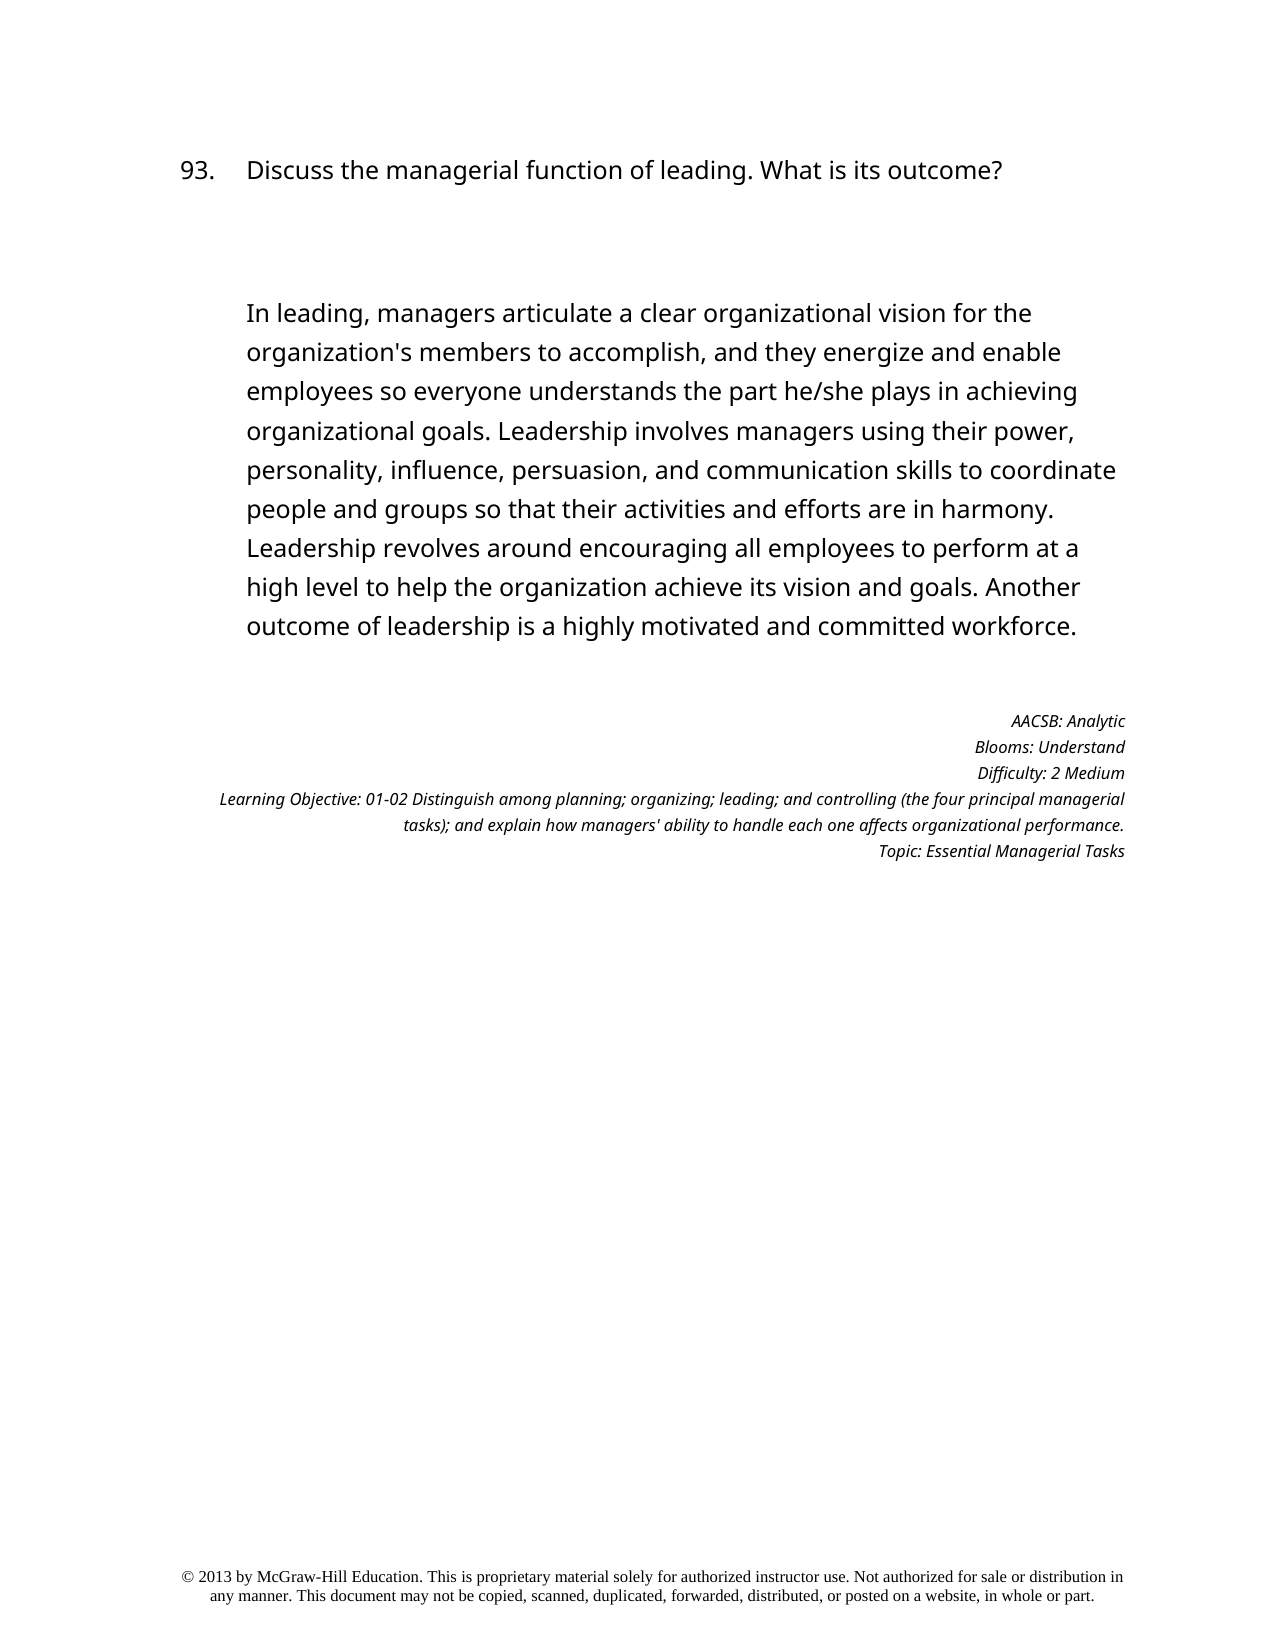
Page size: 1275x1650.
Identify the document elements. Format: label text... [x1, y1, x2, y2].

table_header Discuss the managerial function of leading. What is its outcome? In leading, managers articulate a clear organizational vision for the organization's members to accomplish, and they energize and enable employees so everyone understands the part he/she plays in achieving organizational goals. Leadership involves managers using their power, personality, influence, persuasion, and communication skills to coordinate people and groups so that their activities and efforts are in harmony. Leadership revolves around encouraging all employees to perform at a high level to help the organization achieve its vision and goals. Another outcome of leadership is a highly motivated and committed workforce. [246, 153, 1125, 680]
table_header AACSB: Analytic Blooms: Understand Difficulty: 2 Medium Learning Objective: 01-02 Distinguish among planning; organizing; leading; and controlling (the four principal managerial tasks); and explain how managers' ability to handle each one affects organizational performance. Topic: Essential Managerial Tasks [180, 709, 1125, 898]
table_header 93. [180, 153, 246, 680]
